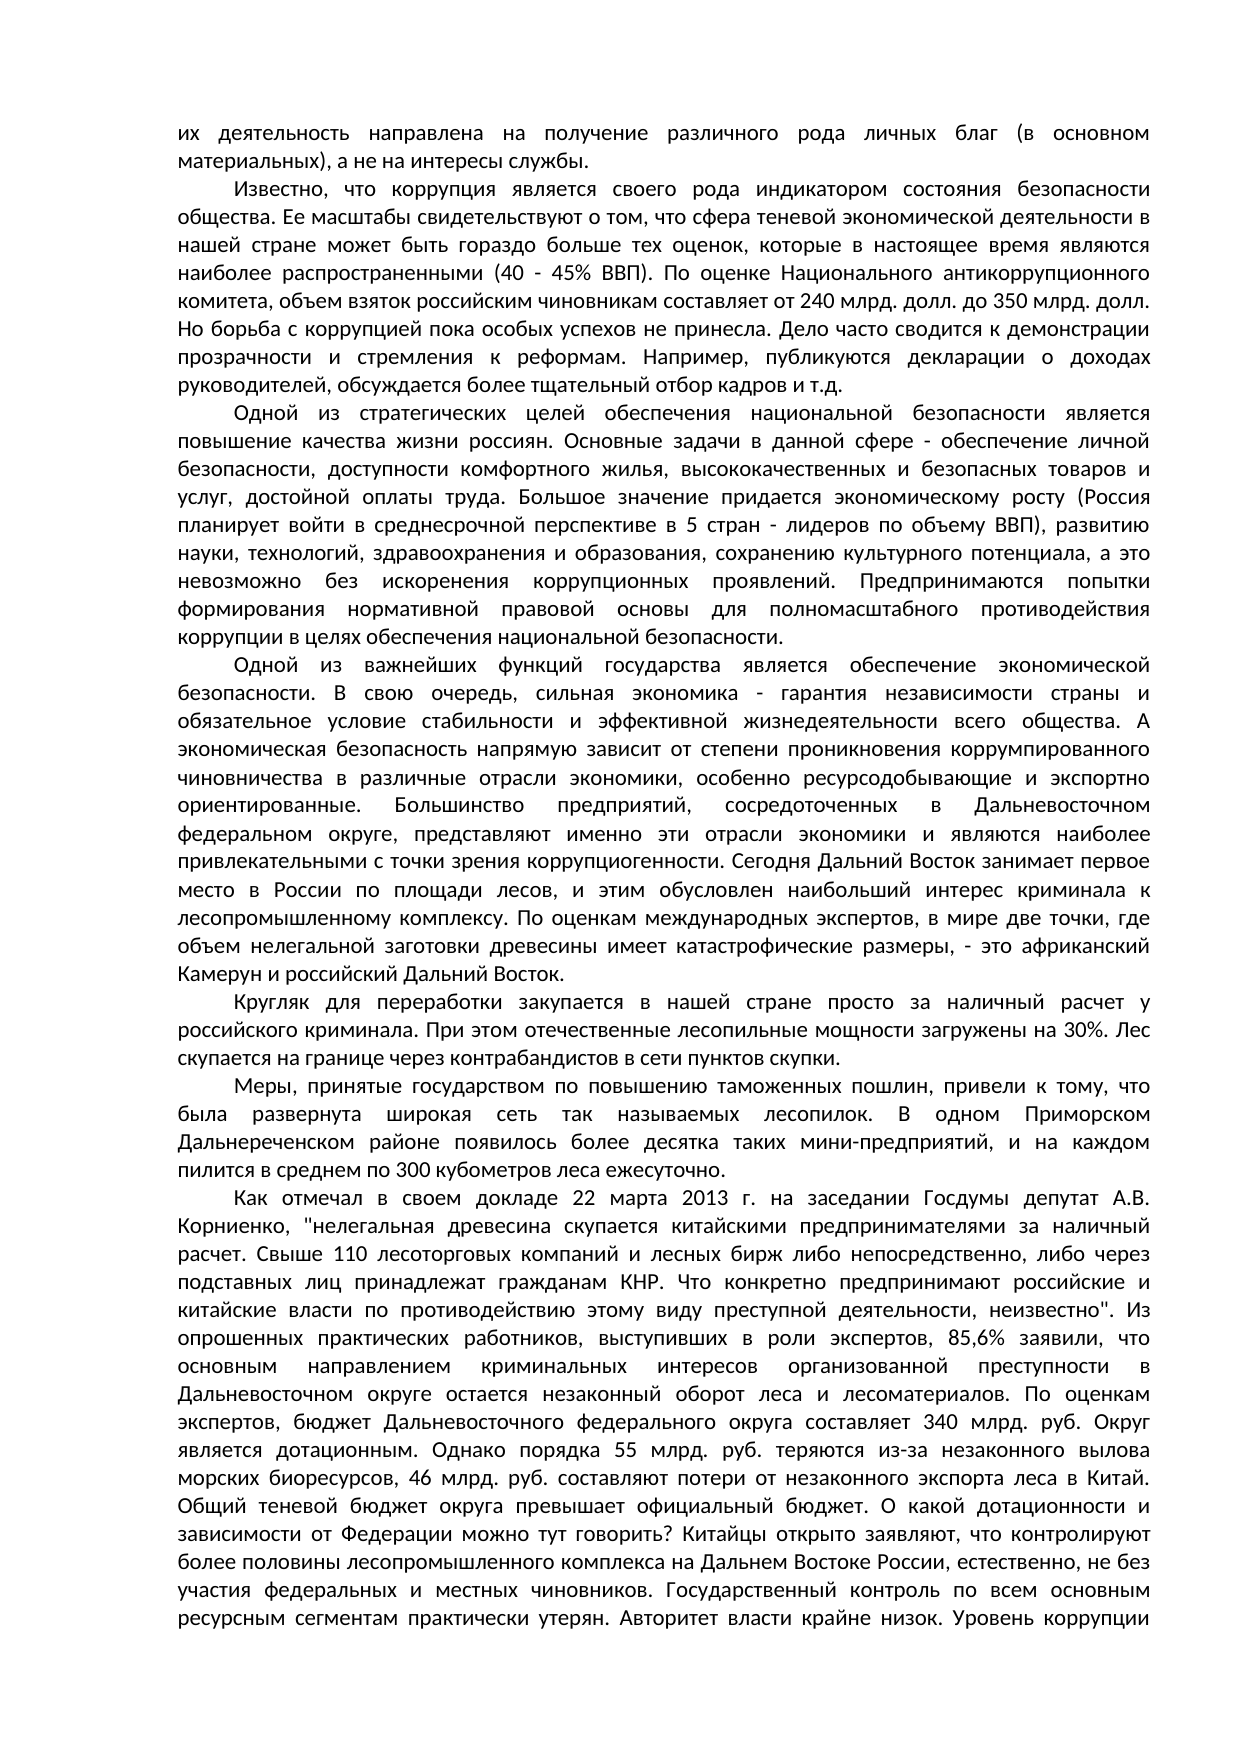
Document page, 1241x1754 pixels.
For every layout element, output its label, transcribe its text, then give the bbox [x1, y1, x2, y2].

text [177, 118, 1152, 174]
text Одной из важнейших функций государства является обеспечение экономической безопасности. В свою очередь, сильная экономика - гарантия независимости страны и обязательное условие стабильности и эффективной жизнедеятельности всего общества. А экономическая безопасность напрямую зависит от степени проникновения коррумпированного чиновничества в различные отрасли экономики, особенно ресурсодобывающие и экспортно ориентированные. Большинство предприятий, сосредоточенных в Дальневосточном федеральном округе, представляют именно эти отрасли экономики и являются наиболее привлекательными с точки зрения коррупциогенности. Сегодня Дальний Восток занимает первое место в России по площади лесов, и этим обусловлен наибольший интерес криминала к лесопромышленному комплексу. По оценкам международных экспертов, в мире две точки, где объем нелегальной заготовки древесины имеет катастрофические размеры, - это африканский Камерун и российский Дальний Восток. [177, 651, 1152, 987]
text Известно, что коррупция является своего рода индикатором состояния безопасности общества. Ее масштабы свидетельствуют о том, что сфера теневой экономической деятельности в нашей стране может быть гораздо больше тех оценок, которые в настоящее время являются наиболее распространенными (40 - 45% ВВП). По оценке Национального антикоррупционного комитета, объем взяток российским чиновникам составляет от 240 млрд. долл. до 350 млрд. долл. Но борьба с коррупцией пока особых успехов не принесла. Дело часто сводится к демонстрации прозрачности и стремления к реформам. Например, публикуются декларации о доходах руководителей, обсуждается более тщательный отбор кадров и т.д. [177, 174, 1152, 398]
text Одной из стратегических целей обеспечения национальной безопасности является повышение качества жизни россиян. Основные задачи в данной сфере - обеспечение личной безопасности, доступности комфортного жилья, высококачественных и безопасных товаров и услуг, достойной оплаты труда. Большое значение придается экономическому росту (Россия планирует войти в среднесрочной перспективе в 5 стран - лидеров по объему ВВП), развитию науки, технологий, здравоохранения и образования, сохранению культурного потенциала, а это невозможно без искоренения коррупционных проявлений. Предпринимаются попытки формирования нормативной правовой основы для полномасштабного противодействия коррупции в целях обеспечения национальной безопасности. [177, 398, 1152, 651]
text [177, 1183, 1152, 1631]
text Меры, принятые государством по повышению таможенных пошлин, привели к тому, что была развернута широкая сеть так называемых лесопилок. В одном Приморском Дальнереченском районе появилось более десятка таких мини-предприятий, и на каждом пилится в среднем по 300 кубометров леса ежесуточно. [177, 1071, 1152, 1183]
text Кругляк для переработки закупается в нашей стране просто за наличный расчет у российского криминала. При этом отечественные лесопильные мощности загружены на 30%. Лес скупается на границе через контрабандистов в сети пунктов скупки. [177, 987, 1152, 1071]
